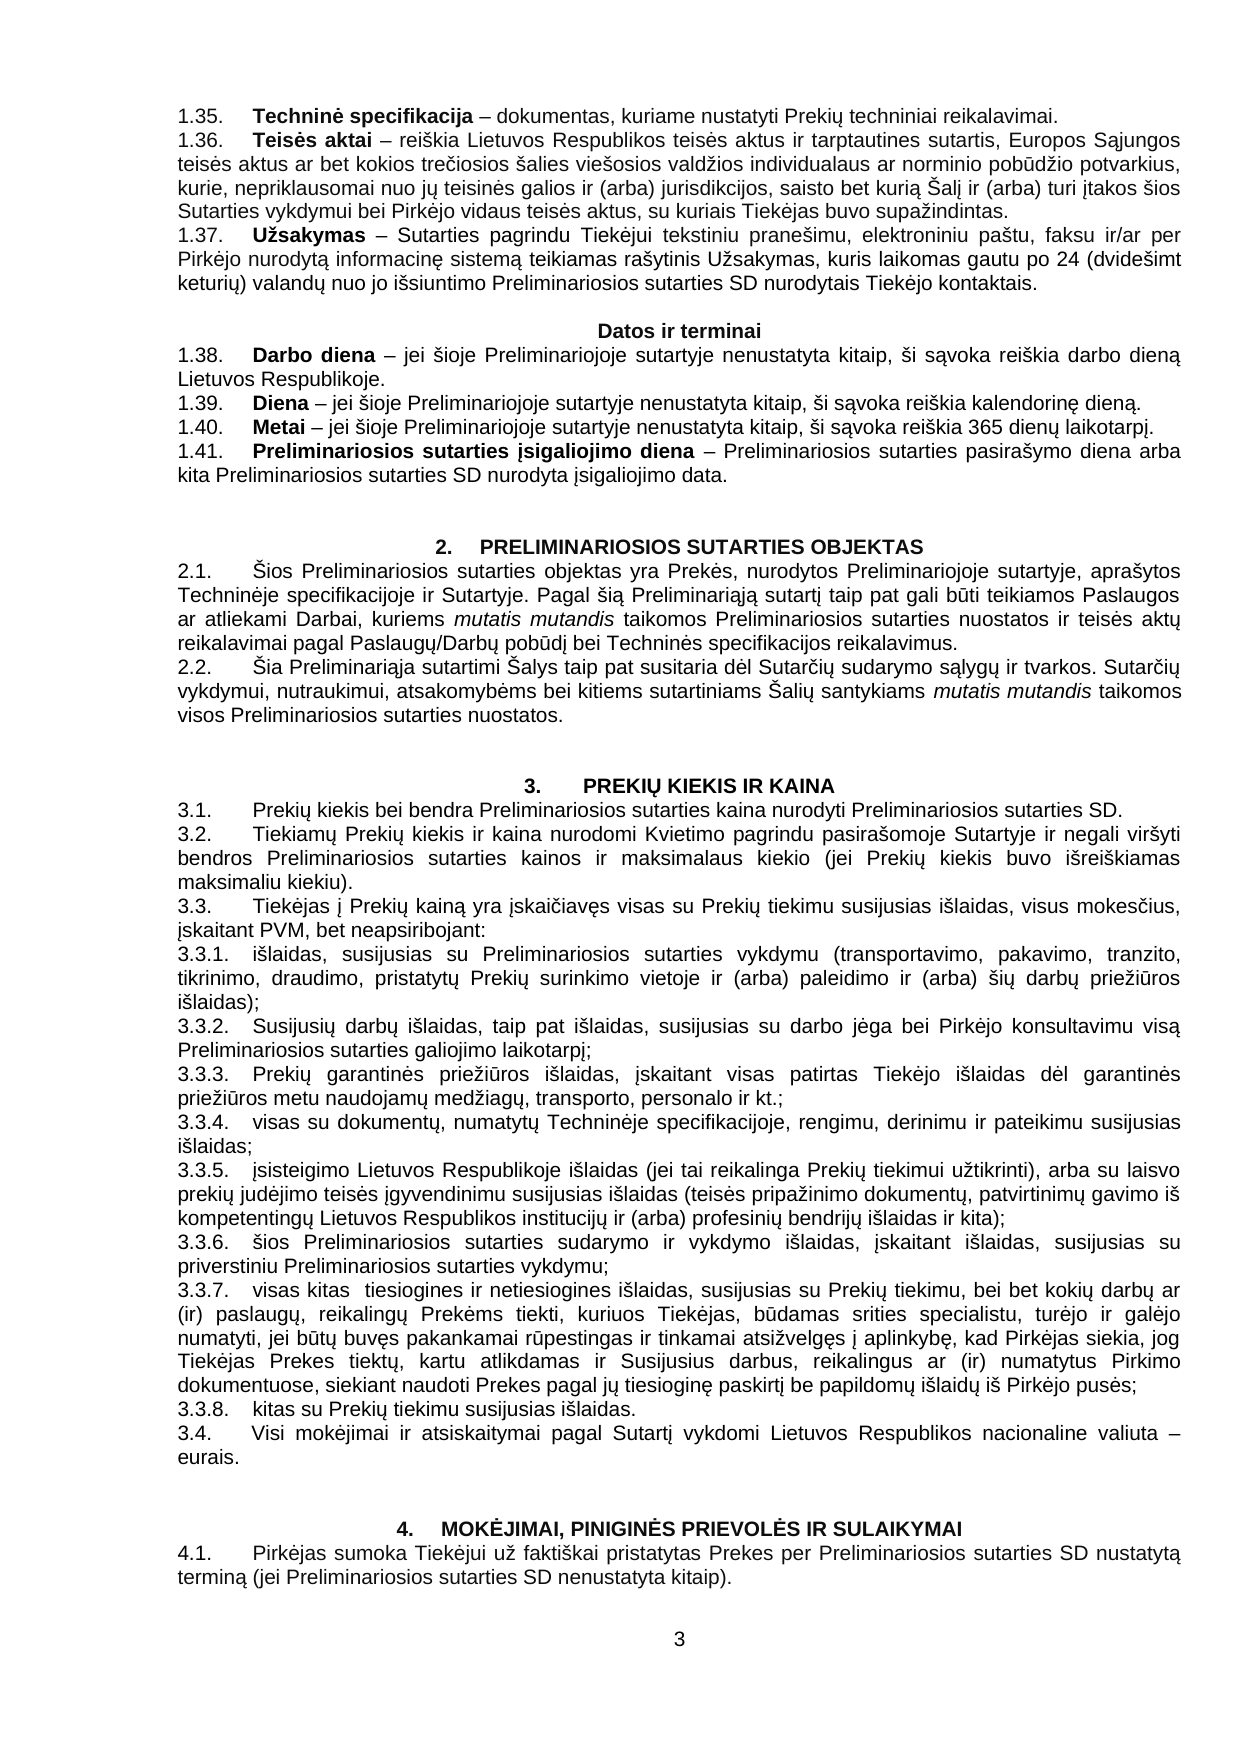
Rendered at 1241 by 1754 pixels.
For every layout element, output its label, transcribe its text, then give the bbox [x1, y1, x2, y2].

list Darbo diena – jei šioje Preliminariojoje sutartyje nenustatyta kitaip, ši sąvoka reiškia darbo dieną Lietuvos Respublikoje. [177, 343, 1182, 391]
list šios Preliminariosios sutarties sudarymo ir vykdymo išlaidas, įskaitant išlaidas, susijusias su priverstiniu Preliminariosios sutarties vykdymu; [177, 1229, 1182, 1277]
list visas kitas tiesiogines ir netiesiogines išlaidas, susijusias su Prekių tiekimu, bei bet kokių darbų ar (ir) paslaugų, reikalingų Prekėms tiekti, kuriuos Tiekėjas, būdamas srities specialistu, turėjo ir galėjo numatyti, jei būtų buvęs pakankamai rūpestingas ir tinkamai atsižvelgęs į aplinkybę, kad Pirkėjas siekia, jog Tiekėjas Prekes tiektų, kartu atlikdamas ir Susijusius darbus, reikalingus ar (ir) numatytus Pirkimo dokumentuose, siekiant naudoti Prekes pagal jų tiesioginę paskirtį be papildomų išlaidų iš Pirkėjo pusės; [177, 1277, 1182, 1397]
list Tiekiamų Prekių kiekis ir kaina nurodomi Kvietimo pagrindu pasirašomoje Sutartyje ir negali viršyti bendros Preliminariosios sutarties kainos ir maksimalaus kiekio (jei Prekių kiekis buvo išreiškiamas maksimaliu kiekiu). [177, 822, 1182, 894]
list kitas su Prekių tiekimu susijusias išlaidas. [177, 1397, 1182, 1421]
list Metai – jei šioje Preliminariojoje sutartyje nenustatyta kitaip, ši sąvoka reiškia 365 dienų laikotarpį. [177, 415, 1182, 439]
list Techninė specifikacija – dokumentas, kuriame nustatyti Prekių techniniai reikalavimai. [177, 103, 1182, 127]
list Visi mokėjimai ir atsiskaitymai pagal Sutartį vykdomi Lietuvos Respublikos nacionaline valiuta – eurais. [177, 1421, 1182, 1469]
list išlaidas, susijusias su Preliminariosios sutarties vykdymu (transportavimo, pakavimo, tranzito, tikrinimo, draudimo, pristatytų Prekių surinkimo vietoje ir (arba) paleidimo ir (arba) šių darbų priežiūros išlaidas); [177, 942, 1182, 1014]
list Pirkėjas sumoka Tiekėjui už faktiškai pristatytas Prekes per Preliminariosios sutarties SD nustatytą terminą (jei Preliminariosios sutarties SD nenustatyta kitaip). [177, 1541, 1182, 1589]
text Datos ir terminai [177, 319, 1182, 343]
list Susijusių darbų išlaidas, taip pat išlaidas, susijusias su darbo jėga bei Pirkėjo konsultavimu visą Preliminariosios sutarties galiojimo laikotarpį; [177, 1014, 1182, 1062]
list Šios Preliminariosios sutarties objektas yra Prekės, nurodytos Preliminariojoje sutartyje, aprašytos Techninėje specifikacijoje ir Sutartyje. Pagal šią Preliminariąją sutartį taip pat gali būti teikiamos Paslaugos ar atliekami Darbai, kuriems mutatis mutandis taikomos Preliminariosios sutarties nuostatos ir teisės aktų reikalavimai pagal Paslaugų/Darbų pobūdį bei Techninės specifikacijos reikalavimus. [177, 559, 1182, 654]
list įsisteigimo Lietuvos Respublikoje išlaidas (jei tai reikalinga Prekių tiekimui užtikrinti), arba su laisvo prekių judėjimo teisės įgyvendinimu susijusias išlaidas (teisės pripažinimo dokumentų, patvirtinimų gavimo iš kompetentingų Lietuvos Respublikos institucijų ir (arba) profesinių bendrijų išlaidas ir kita); [177, 1158, 1182, 1229]
list Tiekėjas į Prekių kainą yra įskaičiavęs visas su Prekių tiekimu susijusias išlaidas, visus mokesčius, įskaitant PVM, bet neapsiribojant: [177, 894, 1182, 942]
list Užsakymas – Sutarties pagrindu Tiekėjui tekstiniu pranešimu, elektroniniu paštu, faksu ir/ar per Pirkėjo nurodytą informacinę sistemą teikiamas rašytinis Užsakymas, kuris laikomas gautu po 24 (dvidešimt keturių) valandų nuo jo išsiuntimo Preliminariosios sutarties SD nurodytais Tiekėjo kontaktais. [177, 223, 1182, 295]
list PREKIŲ KIEKIS IR KAINA [177, 774, 1182, 798]
list Diena – jei šioje Preliminariojoje sutartyje nenustatyta kitaip, ši sąvoka reiškia kalendorinę dieną. [177, 391, 1182, 415]
list visas su dokumentų, numatytų Techninėje specifikacijoje, rengimu, derinimu ir pateikimu susijusias išlaidas; [177, 1110, 1182, 1158]
list Šia Preliminariąja sutartimi Šalys taip pat susitaria dėl Sutarčių sudarymo sąlygų ir tvarkos. Sutarčių vykdymui, nutraukimui, atsakomybėms bei kitiems sutartiniams Šalių santykiams mutatis mutandis taikomos visos Preliminariosios sutarties nuostatos. [177, 654, 1182, 726]
list Preliminariosios sutarties įsigaliojimo diena – Preliminariosios sutarties pasirašymo diena arba kita Preliminariosios sutarties SD nurodyta įsigaliojimo data. [177, 439, 1182, 487]
list Prekių garantinės priežiūros išlaidas, įskaitant visas patirtas Tiekėjo išlaidas dėl garantinės priežiūros metu naudojamų medžiagų, transporto, personalo ir kt.; [177, 1062, 1182, 1110]
subtitle PRELIMINARIOSIOS SUTARTIES OBJEKTAS [177, 535, 1182, 559]
list MOKĖJIMAI, PINIGINĖS PRIEVOLĖS IR SULAIKYMAI [177, 1517, 1182, 1541]
list Prekių kiekis bei bendra Preliminariosios sutarties kaina nurodyti Preliminariosios sutarties SD. [177, 798, 1182, 822]
list Teisės aktai – reiškia Lietuvos Respublikos teisės aktus ir tarptautines sutartis, Europos Sąjungos teisės aktus ar bet kokios trečiosios šalies viešosios valdžios individualaus ar norminio pobūdžio potvarkius, kurie, nepriklausomai nuo jų teisinės galios ir (arba) jurisdikcijos, saisto bet kurią Šalį ir (arba) turi įtakos šios Sutarties vykdymui bei Pirkėjo vidaus teisės aktus, su kuriais Tiekėjas buvo supažindintas. [177, 127, 1182, 223]
